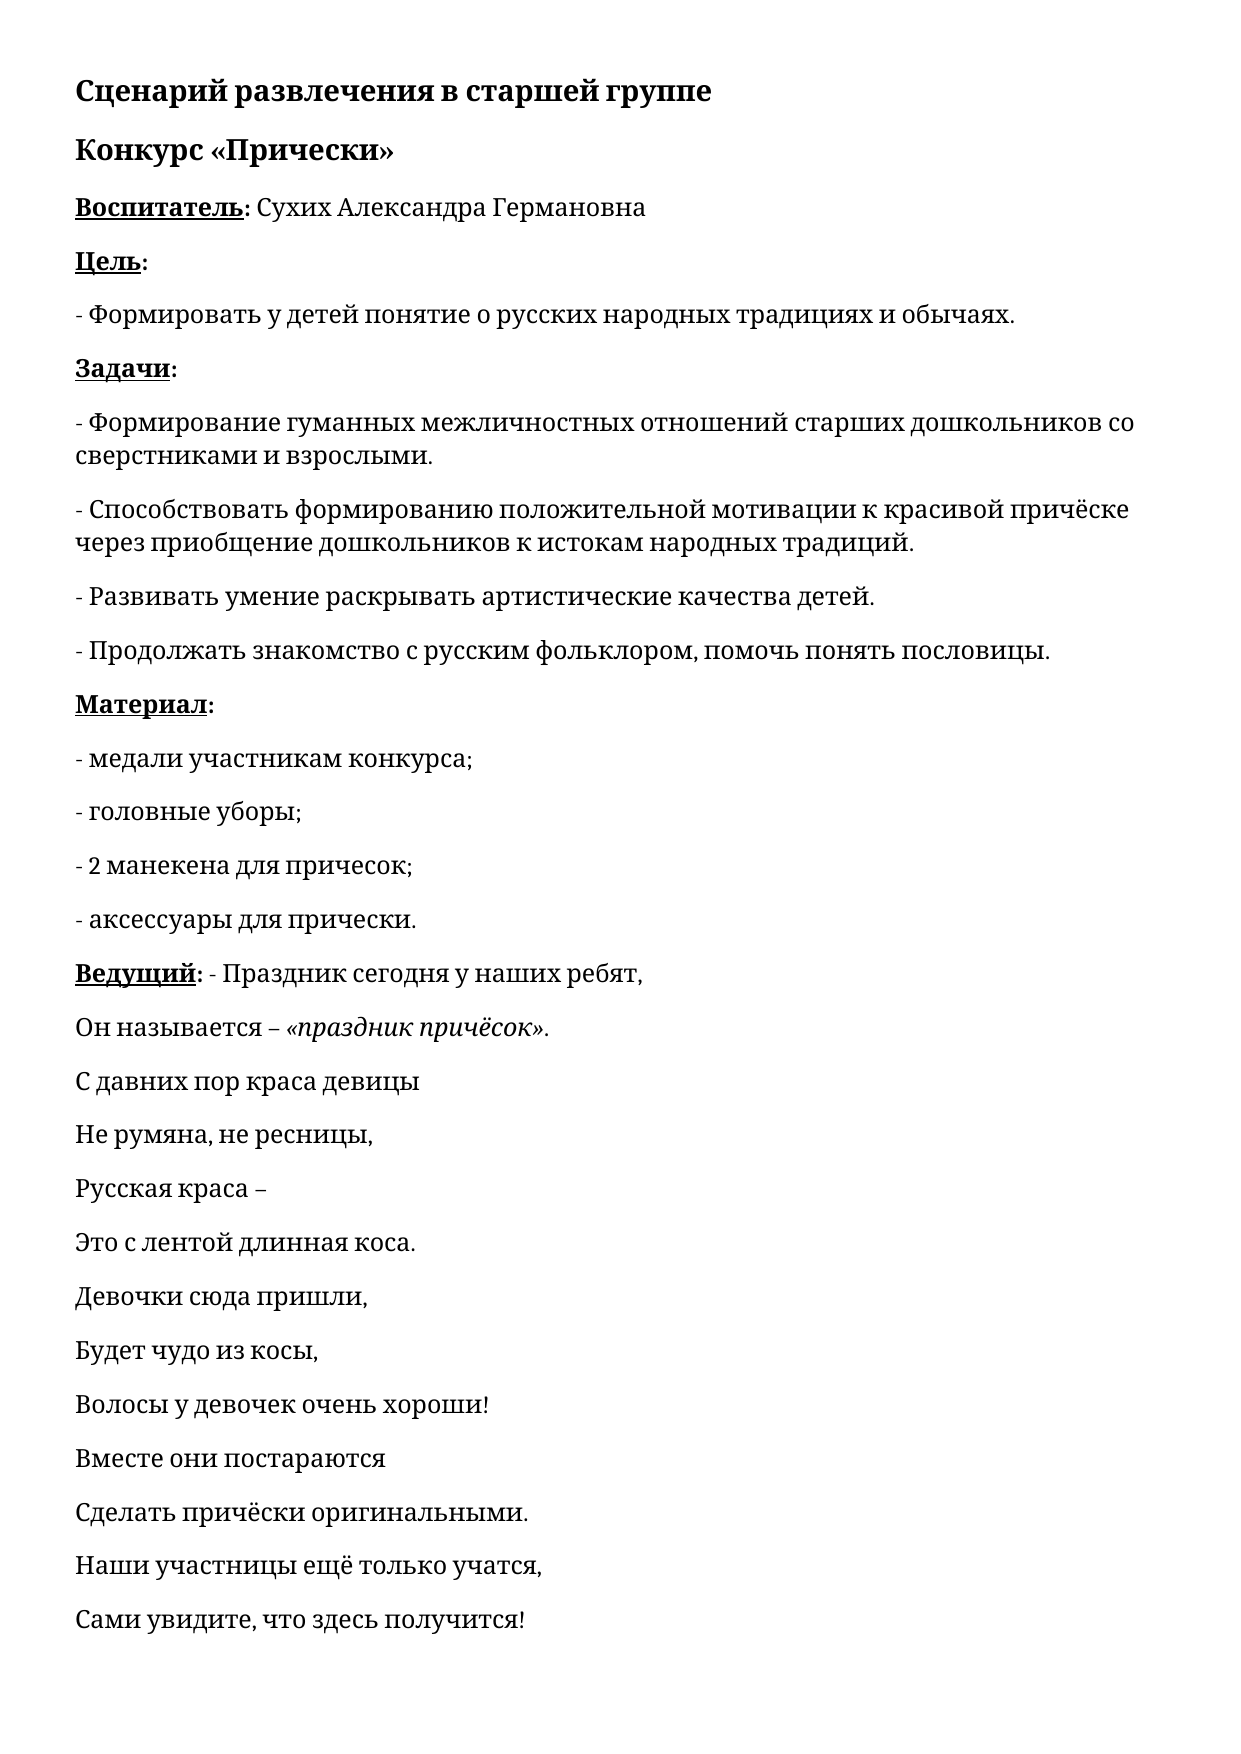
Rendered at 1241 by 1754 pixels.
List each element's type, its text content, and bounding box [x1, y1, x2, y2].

text Материал: [75, 691, 1165, 719]
text - Формировать у детей понятие о русских народных традициях и обычаях. [75, 301, 1165, 330]
text Девочки сюда пришли, [75, 1283, 1165, 1312]
text Вместе они постараются [75, 1444, 1165, 1473]
text Сценарий развлечения в старшей группе [75, 75, 1165, 108]
text Сделать причёски оригинальными. [75, 1498, 1165, 1527]
text - 2 манекена для причесок; [75, 852, 1165, 881]
text Волосы у девочек очень хороши! [75, 1391, 1165, 1419]
text Сами увидите, что здесь получится! [75, 1606, 1165, 1635]
text Задачи: [75, 355, 1165, 384]
text - Формирование гуманных межличностных отношений старших дошкольников со сверстниками и взрослыми. [75, 409, 1165, 471]
text Не румяна, не ресницы, [75, 1121, 1165, 1150]
text - Развивать умение раскрывать артистические качества детей. [75, 583, 1165, 612]
text Русская краса – [75, 1175, 1165, 1204]
text Воспитатель: Сухих Александра Германовна [75, 194, 1165, 222]
text С давних пор краса девицы [75, 1068, 1165, 1096]
text - аксессуары для прически. [75, 906, 1165, 935]
text Наши участницы ещё только учатся, [75, 1552, 1165, 1581]
text Конкурс «Прически» [75, 134, 1165, 168]
text Ведущий: - Праздник сегодня у наших ребят, [75, 960, 1165, 989]
text - Способствовать формированию положительной мотивации к красивой причёске через приобщение дошкольников к истокам народных традиций. [75, 496, 1165, 558]
text Это с лентой длинная коса. [75, 1229, 1165, 1258]
text Будет чудо из косы, [75, 1337, 1165, 1366]
text Он называется – «праздник причёсок». [75, 1014, 1165, 1042]
text - медали участникам конкурса; [75, 744, 1165, 773]
text - головные уборы; [75, 798, 1165, 827]
text Цель: [75, 248, 1165, 276]
text - Продолжать знакомство с русским фольклором, помочь понять пословицы. [75, 637, 1165, 666]
